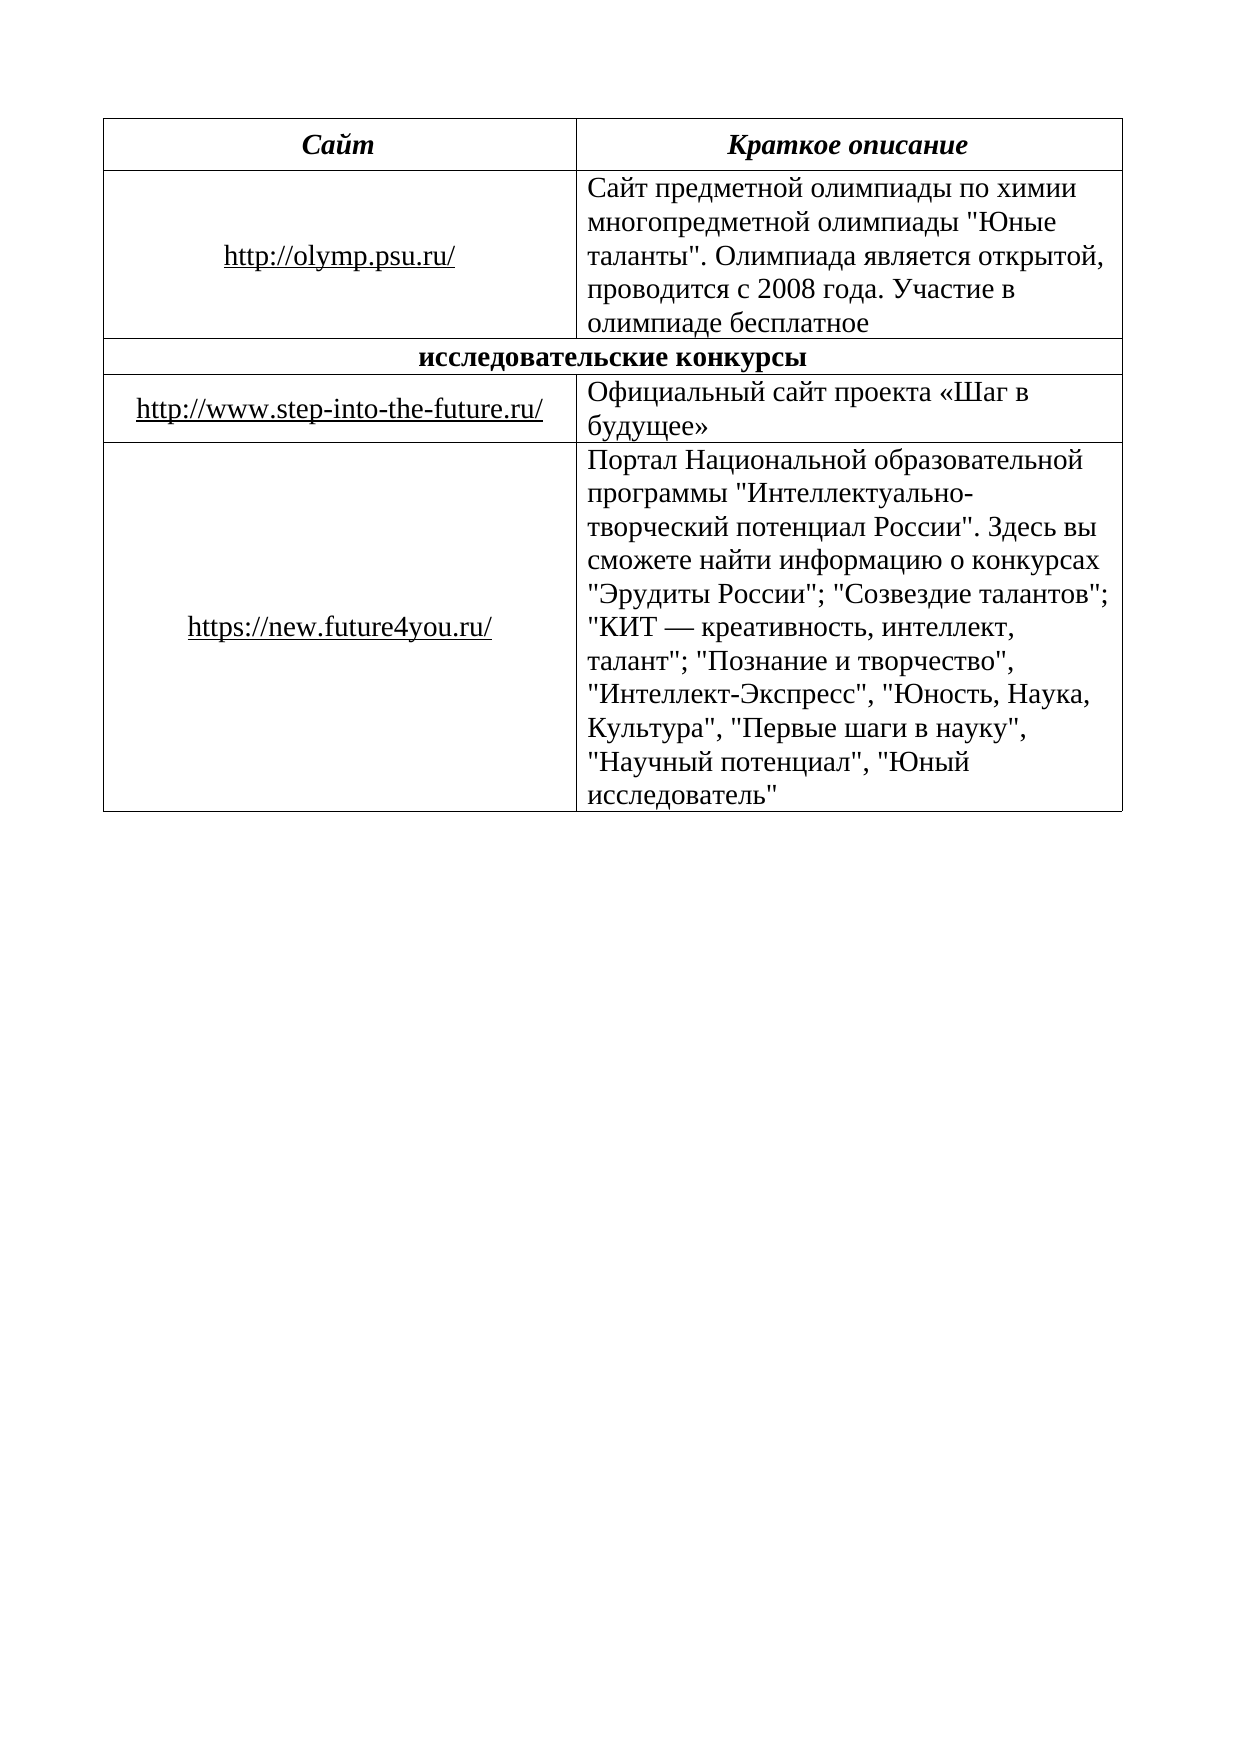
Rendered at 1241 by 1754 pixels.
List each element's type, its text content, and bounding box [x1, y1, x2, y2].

table_cell Официальный сайт проекта «Шаг в будущее» [577, 375, 1122, 441]
table_header Сайт [104, 119, 576, 170]
table_cell https://new.future4you.ru/ [104, 443, 576, 811]
table_cell Портал Национальной образовательной программы "Интеллектуально-творческий потенциал России". Здесь вы сможете найти информацию о конкурсах "Эрудиты России"; "Созвездие талантов"; "КИТ — креативность, интеллект, талант"; "Познание и творчество", "Интеллект-Экспресс", "Юность, Наука, Культура", "Первые шаги в науку", "Научный потенциал", "Юный исследователь" [577, 443, 1122, 811]
table_cell Сайт предметной олимпиады по химии многопредметной олимпиады "Юные таланты". Олимпиада является открытой, проводится с 2008 года. Участие в олимпиаде бесплатное [577, 171, 1122, 338]
table_header Краткое описание [577, 119, 1122, 170]
table_cell исследовательские конкурсы [104, 339, 1122, 374]
table_cell http://www.step-into-the-future.ru/ [104, 375, 576, 441]
table_cell http://olymp.psu.ru/ [104, 171, 576, 338]
